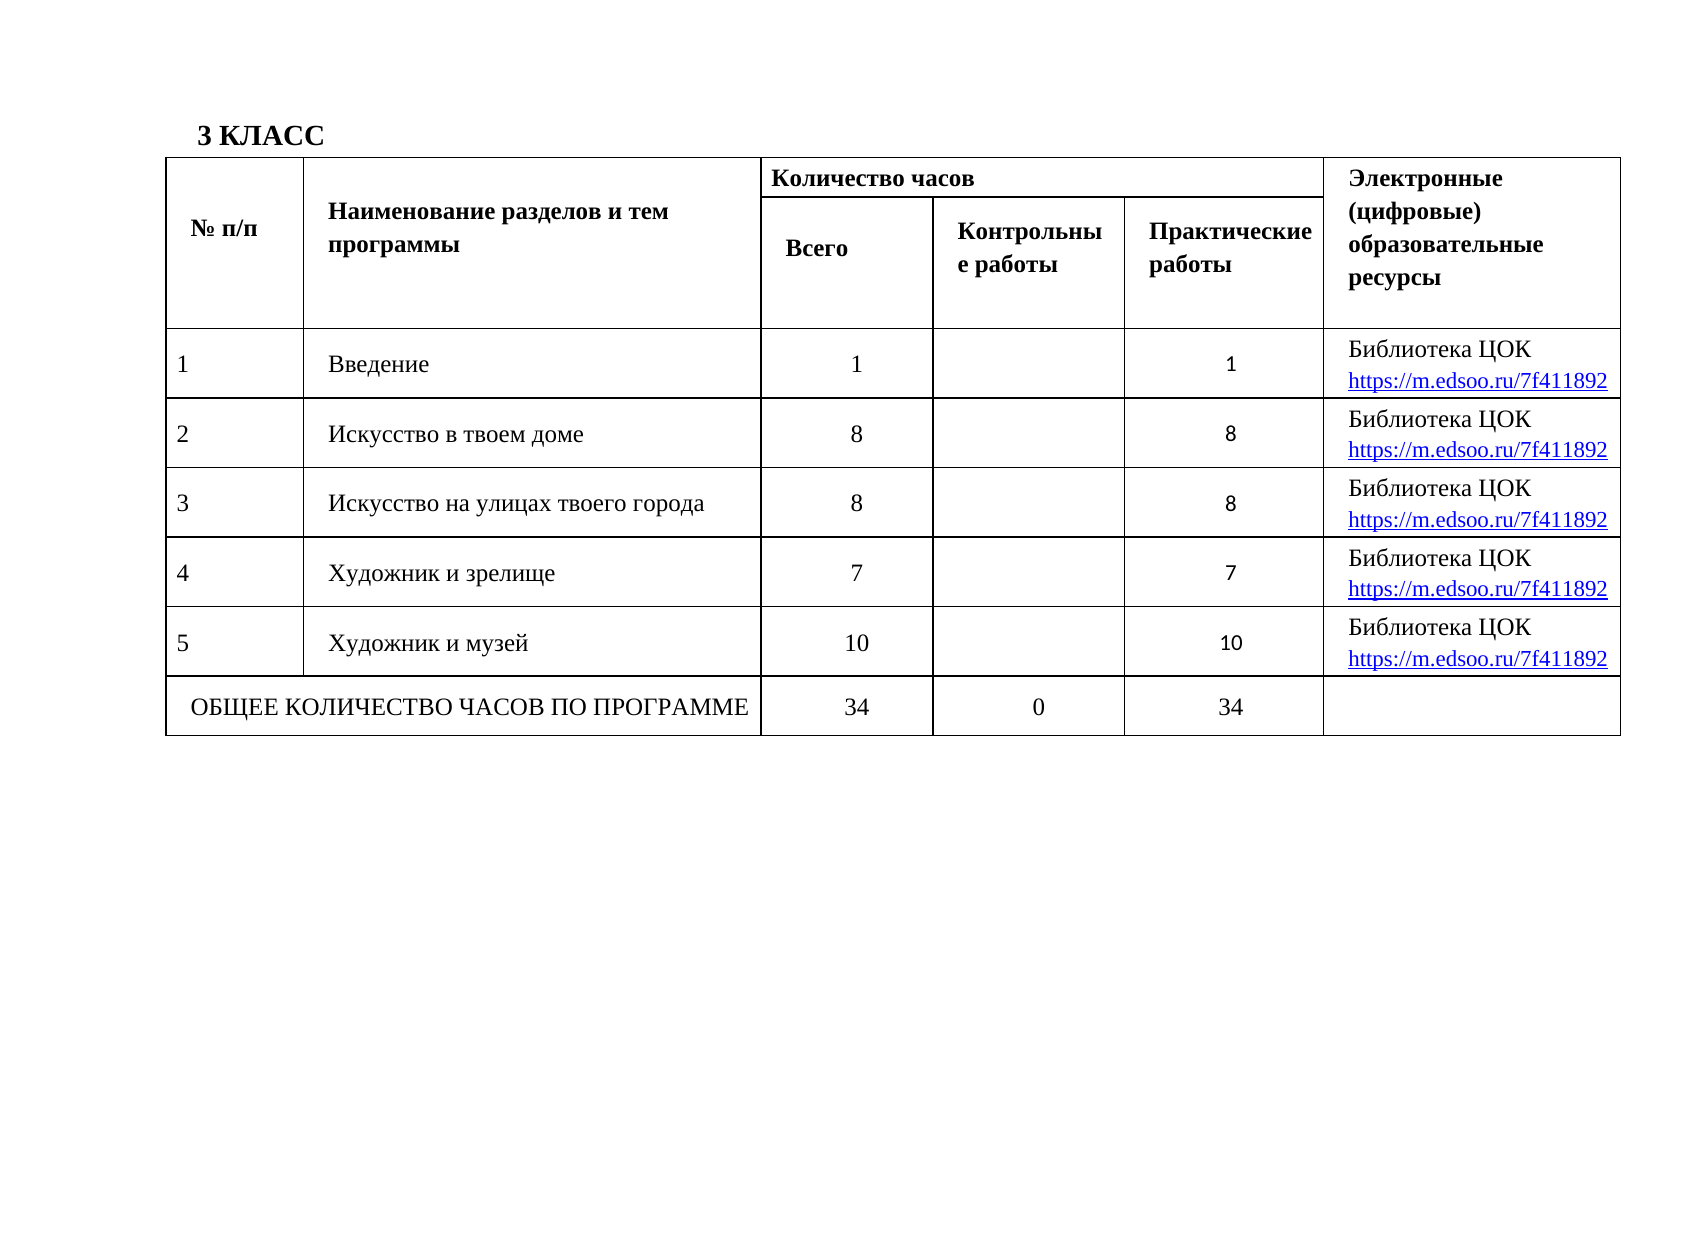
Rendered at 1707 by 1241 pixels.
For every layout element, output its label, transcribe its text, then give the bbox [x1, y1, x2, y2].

table_cell 10 [1125, 607, 1323, 675]
table_cell ОБЩЕЕ КОЛИЧЕСТВО ЧАСОВ ПО ПРОГРАММЕ [167, 677, 760, 735]
table_cell Контрольные работы [934, 198, 1124, 327]
table_cell 7 [762, 538, 932, 606]
text 3 КЛАСС [190, 118, 1618, 152]
table_cell Библиотека ЦОК https://m.edsoo.ru/7f411892 [1324, 329, 1620, 397]
table_cell Библиотека ЦОК https://m.edsoo.ru/7f411892 [1324, 468, 1620, 536]
table_cell Всего [762, 198, 932, 327]
table_cell Практические работы [1125, 198, 1323, 327]
table_cell 10 [762, 607, 932, 675]
table_cell [934, 399, 1124, 467]
table_cell 1 [762, 329, 932, 397]
table_header Электронные (цифровые) образовательные ресурсы [1324, 158, 1620, 327]
table_cell 5 [167, 607, 303, 675]
table_cell [934, 329, 1124, 397]
table_cell 7 [1125, 538, 1323, 606]
table_cell 8 [1125, 399, 1323, 467]
table_header Наименование разделов и тем программы [304, 158, 760, 327]
table_cell [934, 607, 1124, 675]
table_cell 2 [167, 399, 303, 467]
table_header № п/п [167, 158, 303, 327]
table_cell 1 [1125, 329, 1323, 397]
table_cell 8 [1125, 468, 1323, 536]
table_cell Художник и музей [304, 607, 760, 675]
table_cell [1324, 677, 1620, 735]
table_cell 3 [167, 468, 303, 536]
table_cell Искусство в твоем доме [304, 399, 760, 467]
table_cell [934, 468, 1124, 536]
table_cell Искусство на улицах твоего города [304, 468, 760, 536]
table_cell Художник и зрелище [304, 538, 760, 606]
table_cell [934, 538, 1124, 606]
table_cell 8 [762, 399, 932, 467]
table_header Количество часов [762, 158, 1323, 196]
table_cell 4 [167, 538, 303, 606]
table_cell Библиотека ЦОК https://m.edsoo.ru/7f411892 [1324, 399, 1620, 467]
table_cell 0 [934, 677, 1124, 735]
table_cell 34 [1125, 677, 1323, 735]
table_cell Введение [304, 329, 760, 397]
table_cell 8 [762, 468, 932, 536]
table_cell Библиотека ЦОК https://m.edsoo.ru/7f411892 [1324, 607, 1620, 675]
table_cell 1 [167, 329, 303, 397]
table_cell Библиотека ЦОК https://m.edsoo.ru/7f411892 [1324, 538, 1620, 606]
table_cell 34 [762, 677, 932, 735]
